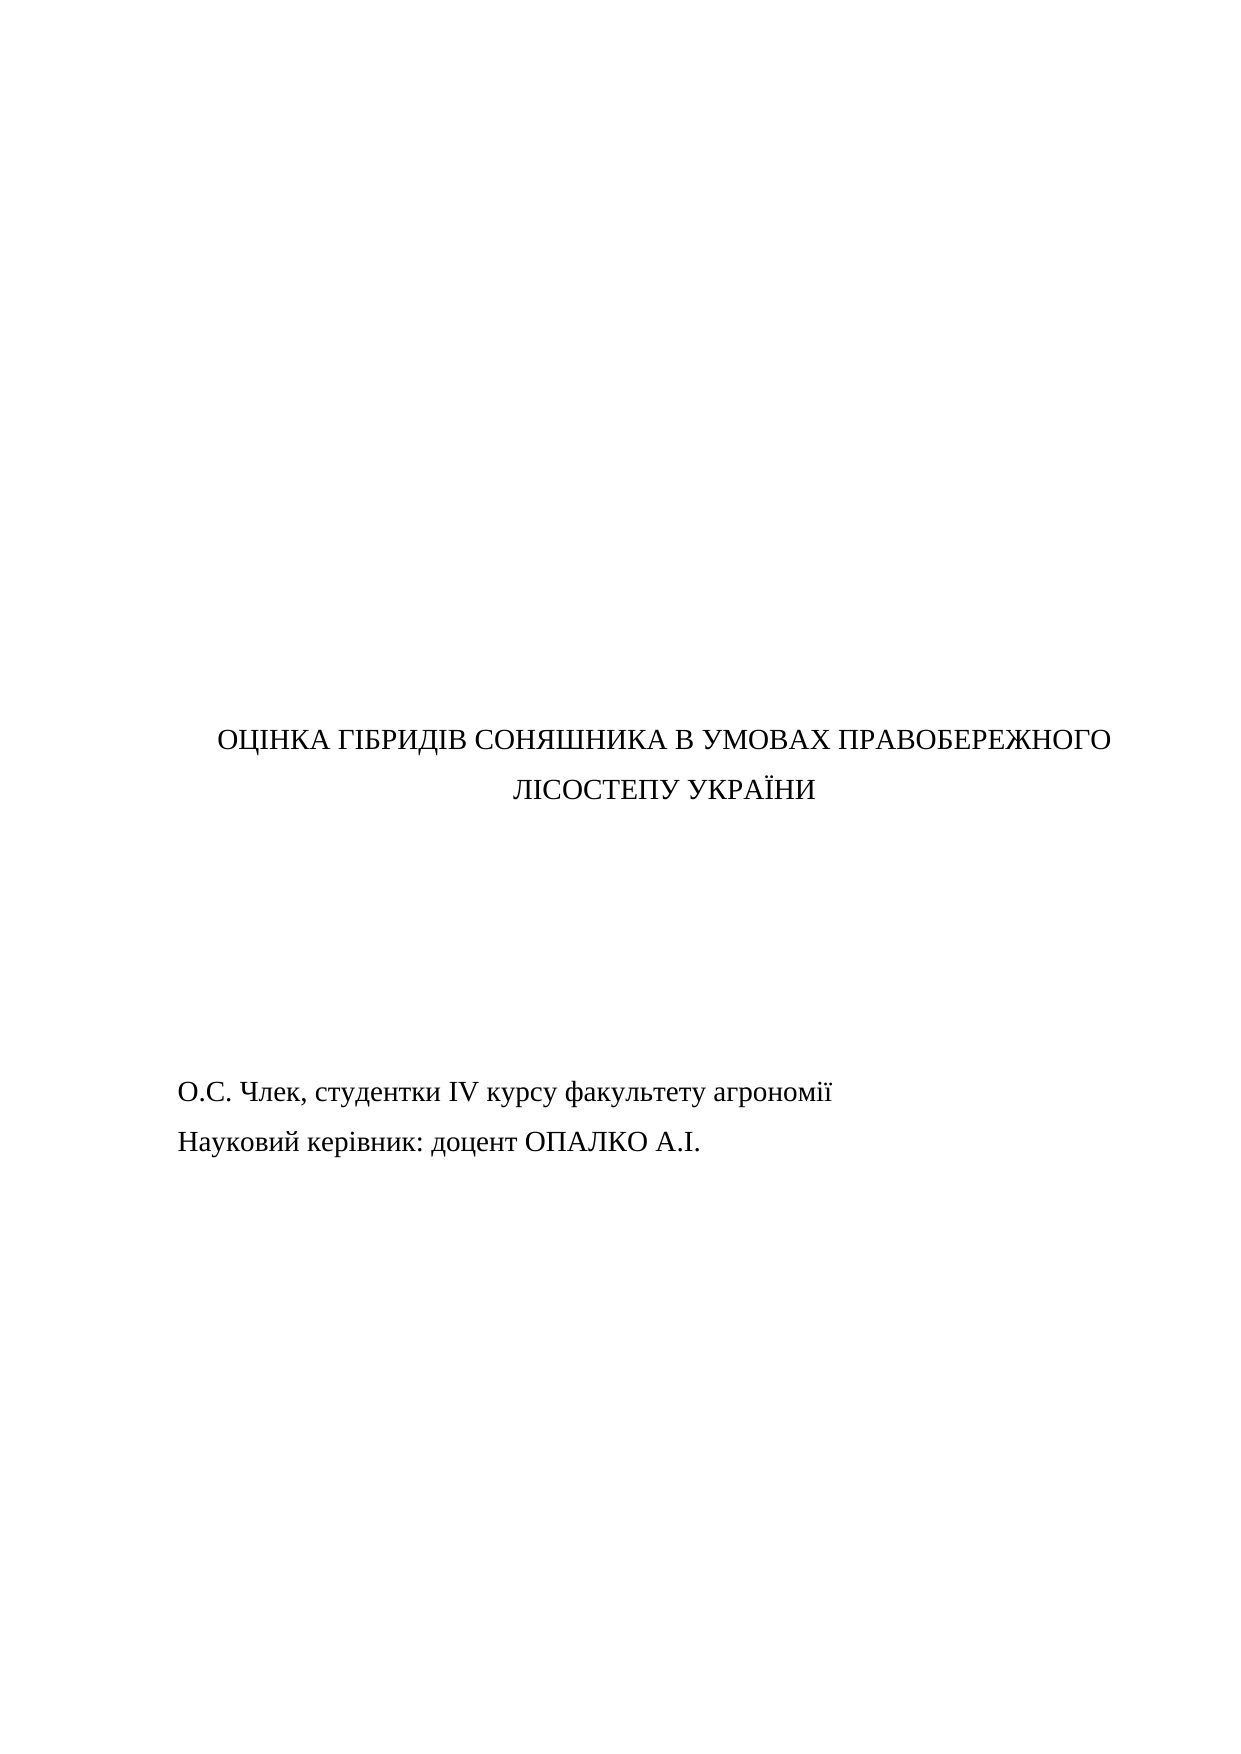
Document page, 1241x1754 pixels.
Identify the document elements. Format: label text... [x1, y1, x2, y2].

text ОЦІНКА ГІБРИДІВ СОНЯШНИКА В УМОВАХ ПРАВОБЕРЕЖНОГО ЛІСОСТЕПУ УКРАЇНИ [177, 722, 1152, 806]
text О.С. Члек, студентки IV курсу факультету агрономії [177, 1074, 1152, 1108]
text Науковий керівник: доцент ОПАЛКО А.І. [177, 1124, 1152, 1158]
